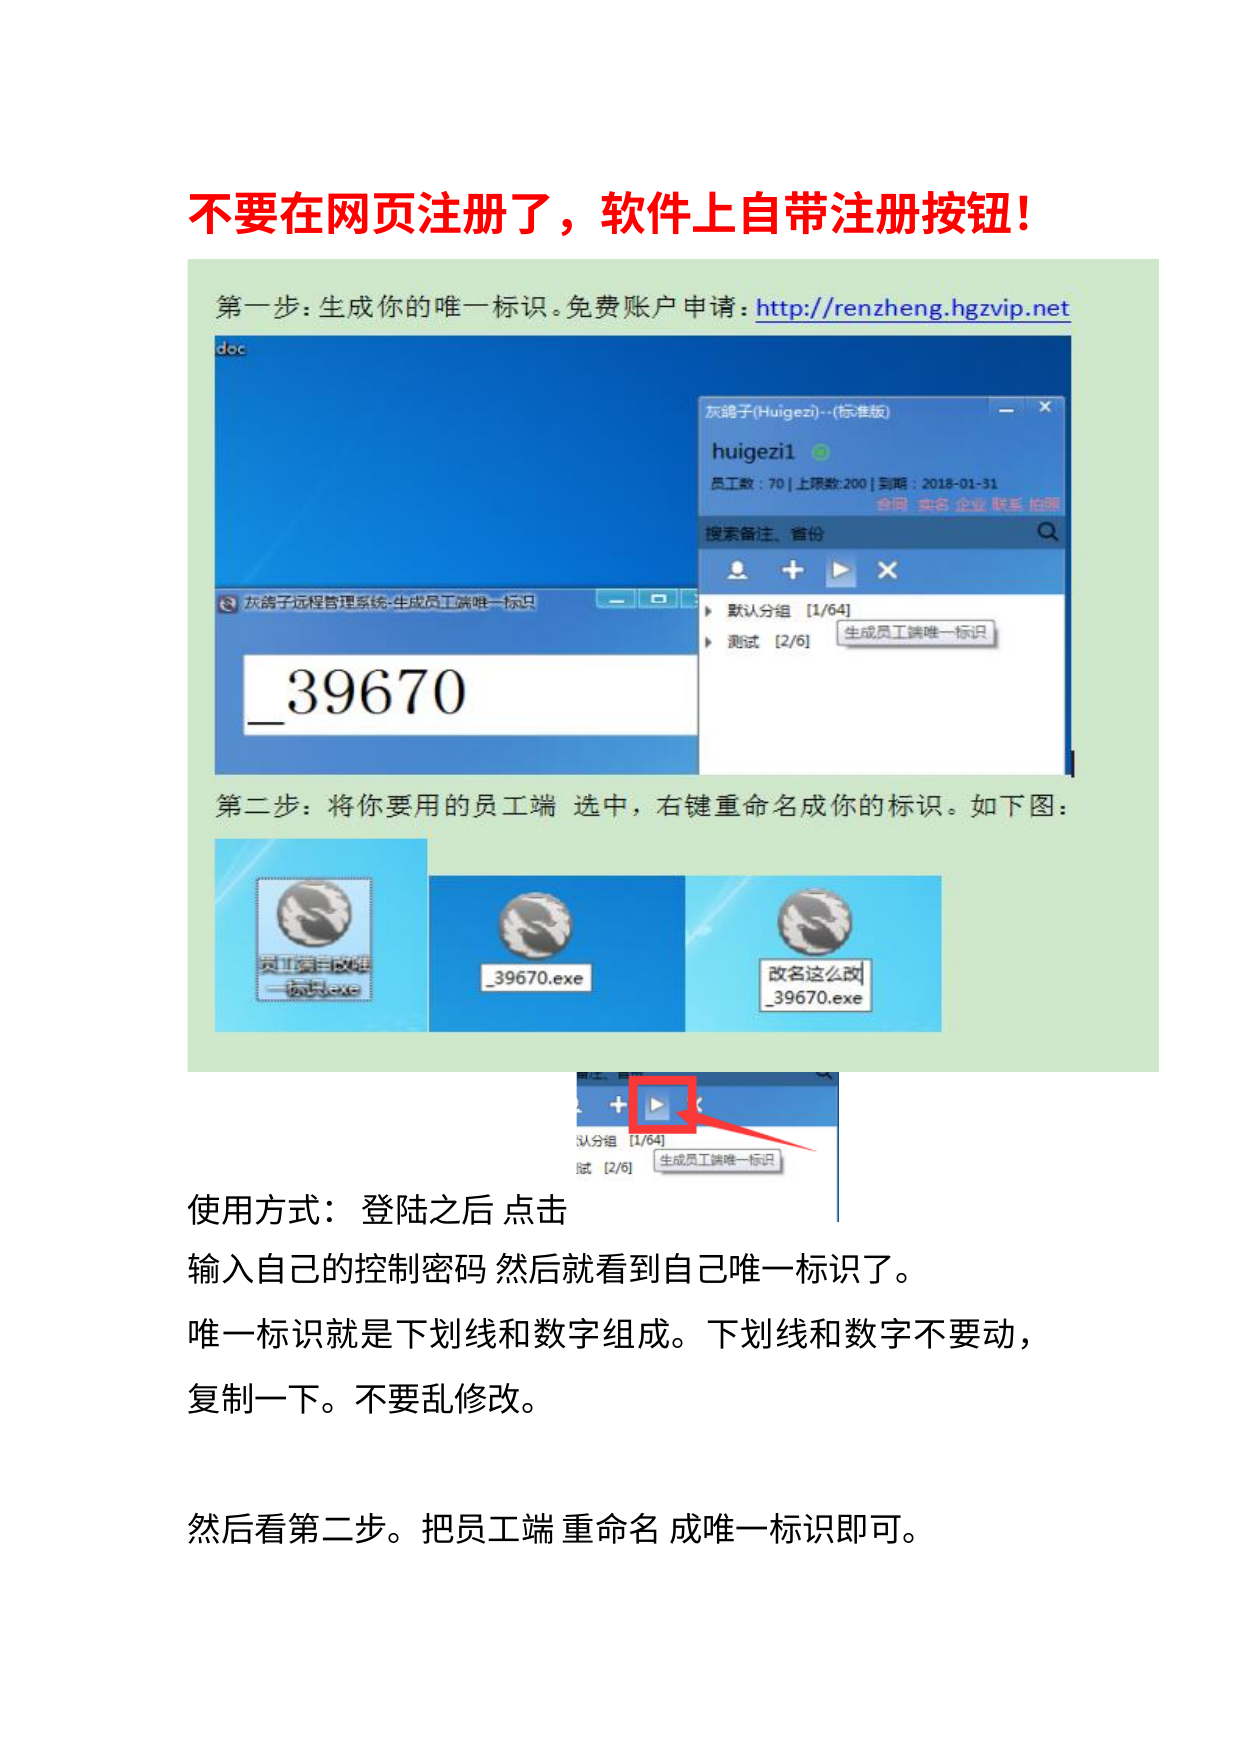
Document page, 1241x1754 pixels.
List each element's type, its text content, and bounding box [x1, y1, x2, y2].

picture [187, 259, 1159, 1222]
text 使用方式： 登陆之后 点击 [187, 1072, 1053, 1234]
text 输入自己的控制密码 然后就看到自己唯一标识了。 [187, 1234, 1053, 1299]
text 唯一标识就是下划线和数字组成。下划线和数字不要动，复制一下。不要乱修改。 [187, 1299, 1053, 1429]
text 然后看第二步。把员工端 重命名 成唯一标识即可。 [187, 1494, 1053, 1559]
text 不要在网页注册了，软件上自带注册按钮！ [187, 162, 1053, 259]
